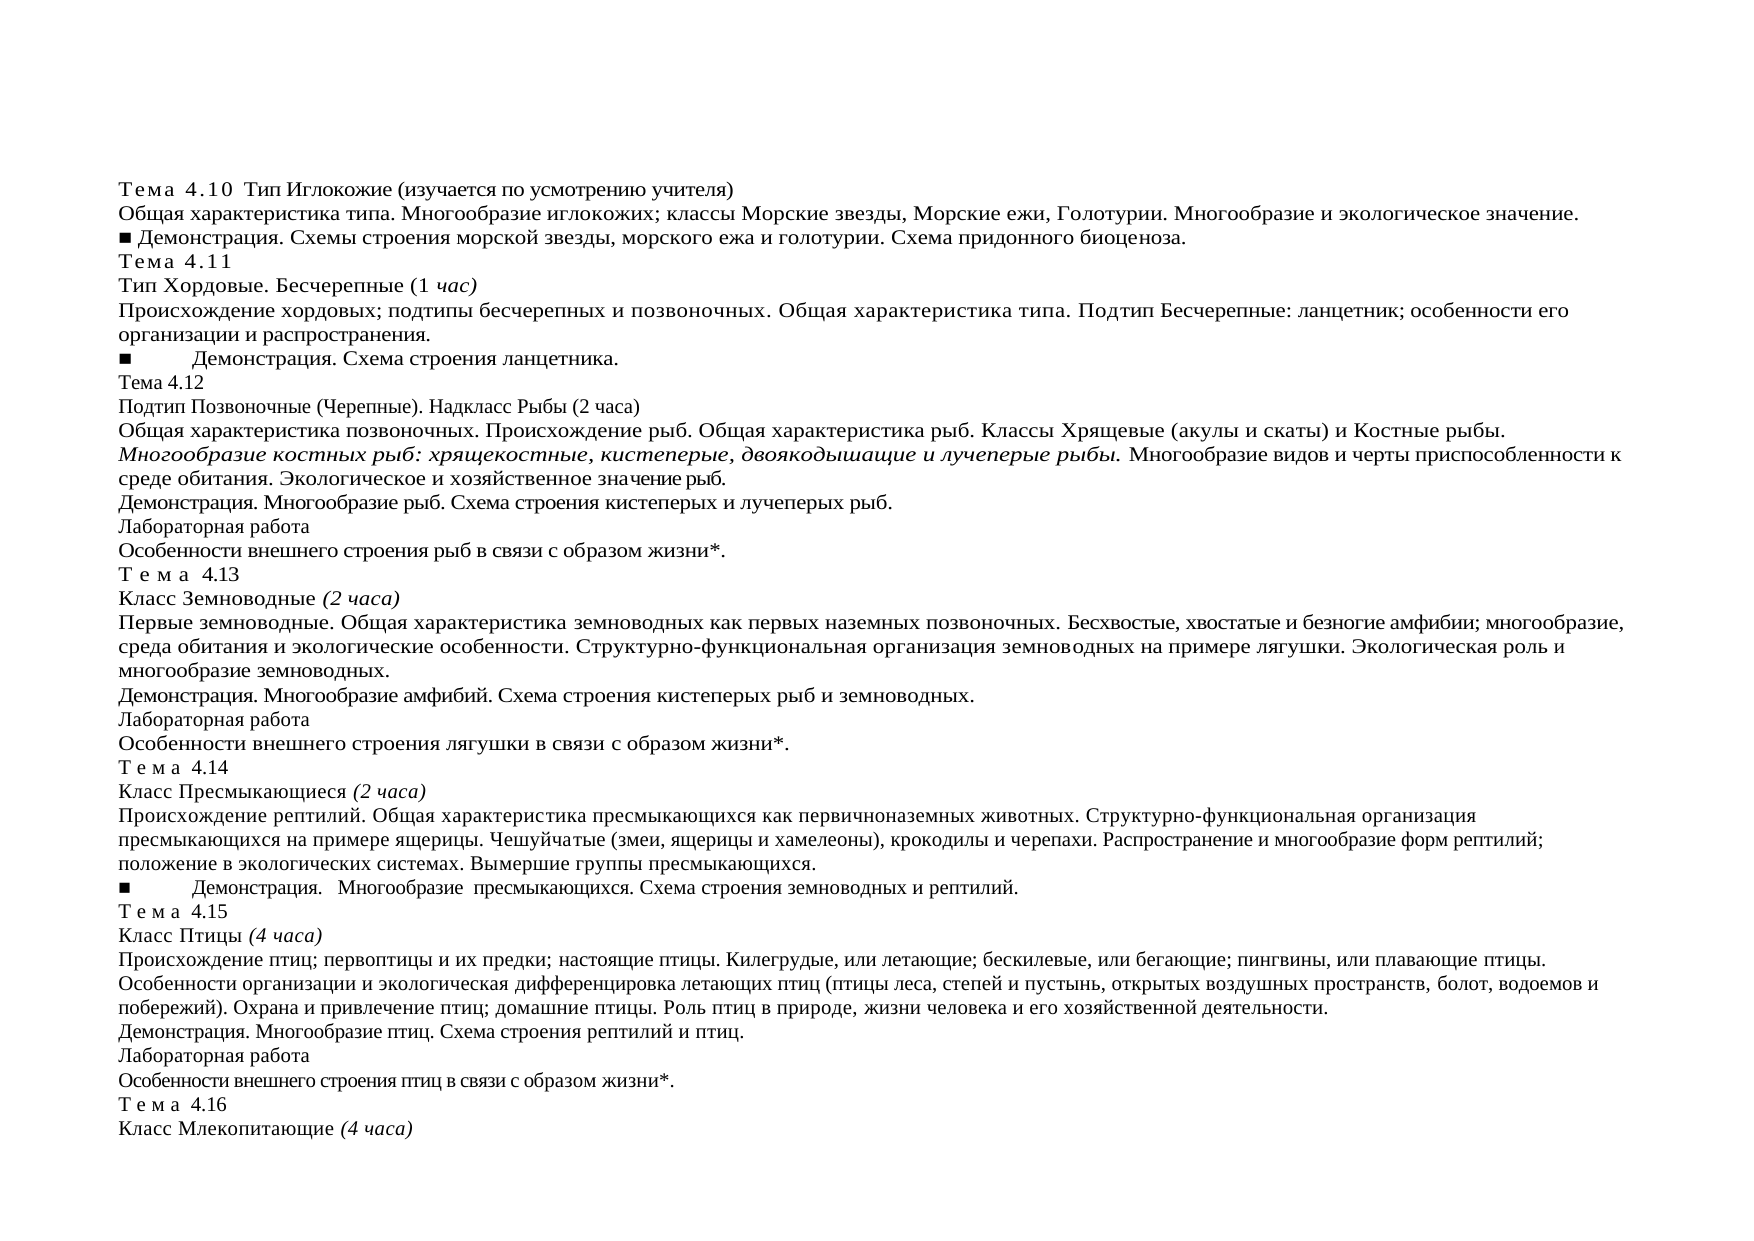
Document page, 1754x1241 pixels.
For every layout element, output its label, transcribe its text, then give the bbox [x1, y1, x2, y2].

text Тип Хордовые. Бесчерепные (1 час) [118, 273, 1636, 297]
text Происхождение рептилий. Общая характеристика пресмыкающихся как первичноназемных животных. Структурно-функциональная организация пресмыкающихся на примере ящерицы. Чешуйчатые (змеи, ящерицы и хамелеоны), крокодилы и черепахи. Распространение и многообразие форм рептилий; положение в экологических системах. Вымершие группы пресмыкающихся. [118, 803, 1636, 875]
text Тема [118, 1092, 1636, 1116]
text Тема Тип Иглокожие (изучается по усмотрению учителя) [118, 177, 1636, 201]
text Класс Земноводные (2 часа) [118, 586, 1636, 610]
text Тема [118, 899, 1636, 923]
text Происхождение хордовых; подтипы бесчерепных и позвоночных. Общая характеристика типа. Подтип Бесчерепные: ланцетник; особенности его организации и распространения. [118, 297, 1636, 346]
text Лабораторная работа [118, 514, 1636, 538]
text Особенности внешнего строения птиц в связи с образом жизни*. [118, 1067, 1636, 1092]
text Общая характеристика позвоночных. Происхождение рыб. Общая характеристика рыб. Классы Хрящевые (акулы и скаты) и Костные рыбы. Многообразие костных рыб: хрящекостные, кистеперые, двоякодышащие и лучеперые рыбы. Многообразие видов и черты приспособленности к среде обитания. Экологическое и хозяйственное значение рыб. [118, 418, 1636, 490]
text Особенности внешнего строения лягушки в связи с образом жизни*. [118, 731, 1636, 755]
text Тема [118, 370, 1636, 394]
text Демонстрация. Многообразие амфибий. Схема строения кистеперых рыб и земноводных. [118, 682, 1636, 707]
text Демонстрация. Многообразие рыб. Схема строения кистеперых и лучеперых рыб. [118, 490, 1636, 514]
text Лабораторная работа [118, 1043, 1636, 1067]
text Класс Птицы (4 часа) [118, 923, 1636, 947]
text Общая характеристика типа. Многообразие иглокожих; классы Морские звезды, Морские ежи, Голотурии. Многообразие и экологическое значение. [118, 201, 1636, 225]
text Первые земноводные. Общая характеристика земноводных как первых наземных позвоночных. Бесхвостые, хвостатые и безногие амфибии; многообразие, среда обитания и экологические особенности. Структурно-функциональная организация земноводных на примере лягушки. Экологическая роль и многообразие земноводных. [118, 610, 1636, 682]
text Лабораторная работа [118, 707, 1636, 731]
text Класс Пресмыкающиеся (2 часа) [118, 779, 1636, 803]
text ■ Демонстрация. Многообразие пресмыкающихся. Схема строения земноводных и рептилий. [118, 875, 1636, 899]
text Особенности внешнего строения рыб в связи с образом жизни*. [118, 538, 1636, 562]
text ■ Демонстрация. Схемы строения морской звезды, морского ежа и голотурии. Схема придонного биоценоза. [118, 225, 1636, 249]
text ■ Демонстрация. Схема строения ланцетника. [118, 346, 1636, 370]
text Тема [118, 755, 1636, 779]
text Демонстрация. Многообразие птиц. Схема строения рептилий и птиц. [118, 1019, 1636, 1043]
text Подтип Позвоночные (Черепные). Надкласс Рыбы (2 часа) [118, 394, 1636, 418]
text Происхождение птиц; первоптицы и их предки; настоящие птицы. Килегрудые, или летающие; бескилевые, или бегающие; пингвины, или плавающие птицы. Особенности организации и экологическая дифференцировка летающих птиц (птицы леса, степей и пустынь, открытых воздушных пространств, болот, водоемов и побережий). Охрана и привлечение птиц; домашние птицы. Роль птиц в природе, жизни человека и его хозяйственной деятельности. [118, 947, 1636, 1019]
text Тема [118, 249, 1636, 273]
text Тема [118, 562, 1636, 586]
text Класс Млекопитающие (4 часа) [118, 1116, 1636, 1140]
